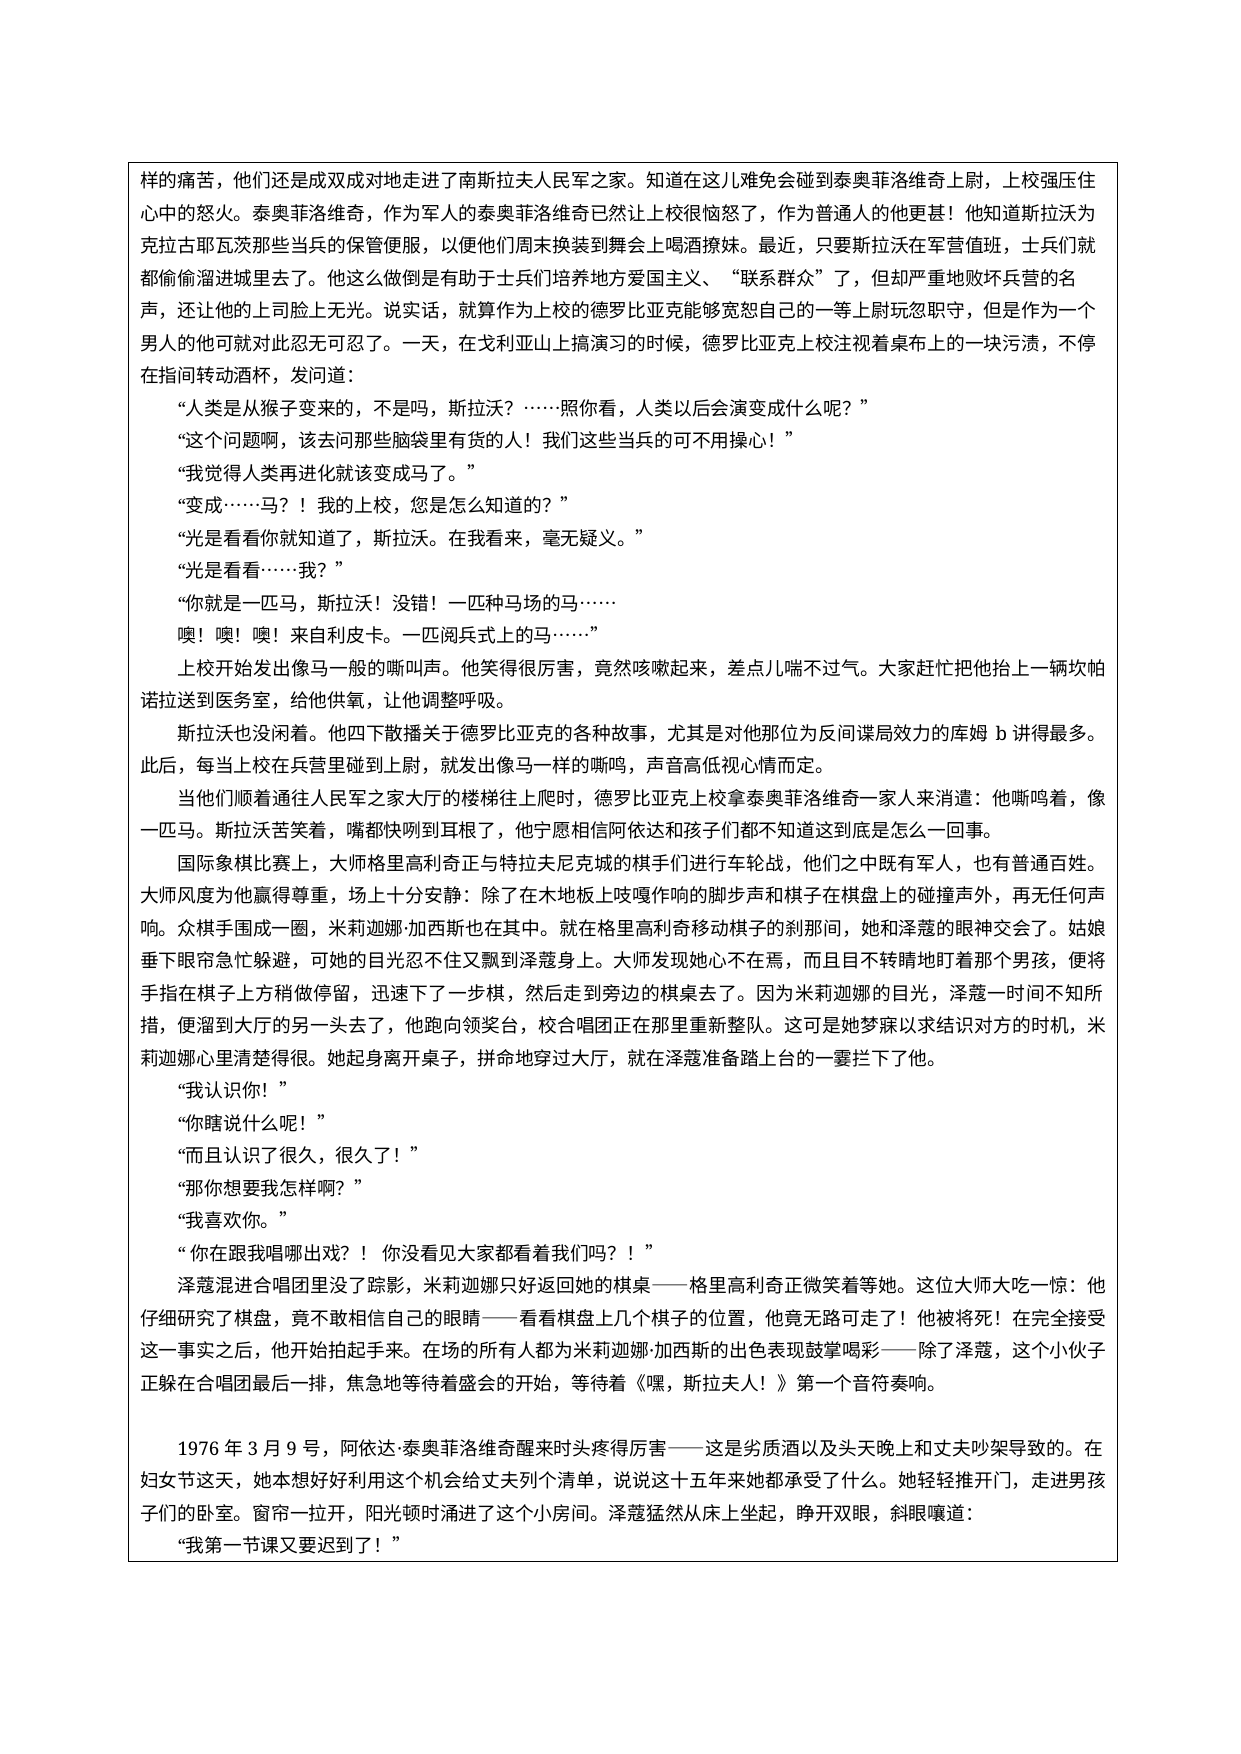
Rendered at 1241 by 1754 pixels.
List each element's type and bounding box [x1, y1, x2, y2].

table_cell [129, 163, 1117, 1561]
